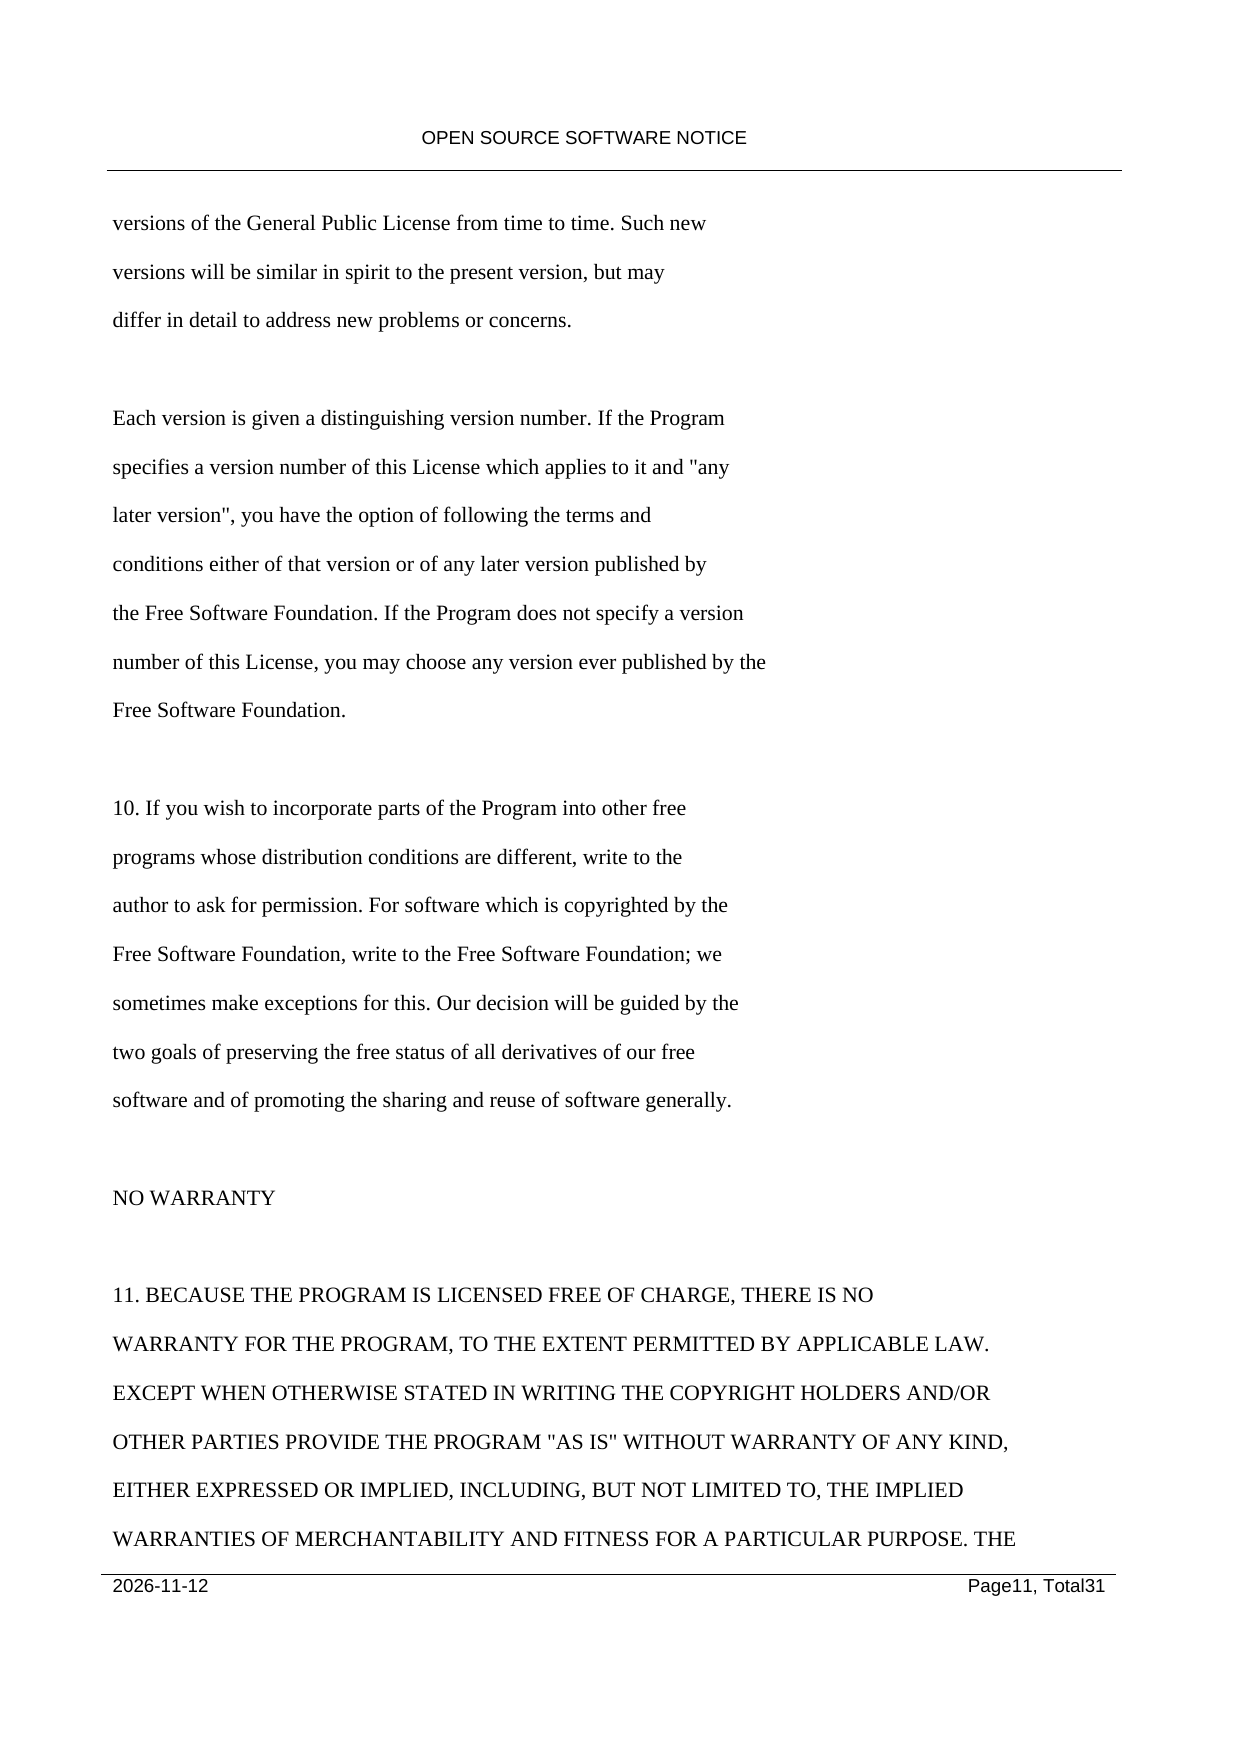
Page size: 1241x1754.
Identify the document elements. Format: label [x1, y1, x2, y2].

text [112, 206, 1128, 1555]
